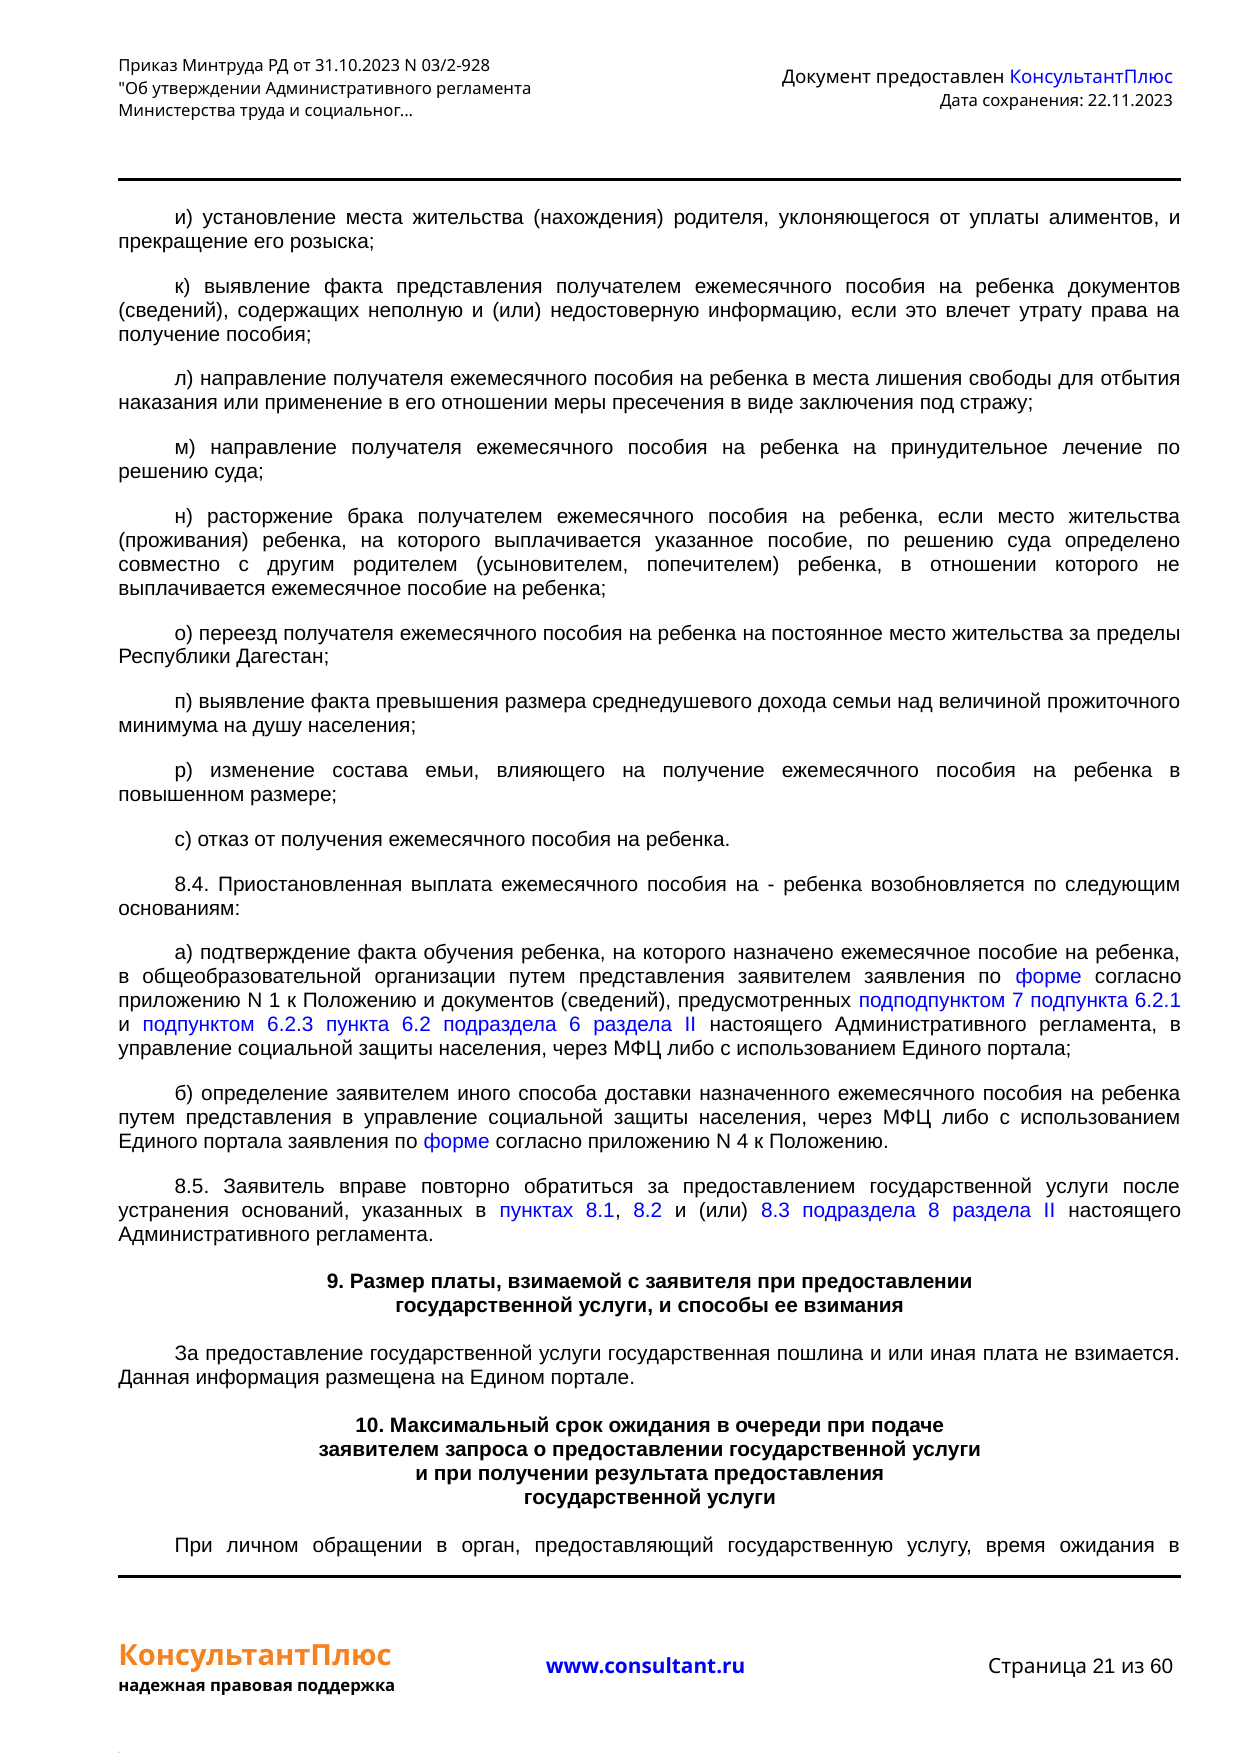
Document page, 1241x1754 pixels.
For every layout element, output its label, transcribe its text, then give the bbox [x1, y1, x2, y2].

title 9. Размер платы, взимаемой с заявителя при предоставлении [118, 1269, 1181, 1293]
text а) подтверждение факта обучения ребенка, на которого назначено ежемесячное пособие на ребенка, в общеобразовательной организации путем представления заявителем заявления по форме согласно приложению N 1 к Положению и документов (сведений), предусмотренных подподпунктом 7 подпункта 6.2.1 и подпунктом 6.2.3 пункта 6.2 подраздела 6 раздела II настоящего Административного регламента, в управление социальной защиты населения, через МФЦ либо с использованием Единого портала; [118, 940, 1181, 1060]
text к) выявление факта представления получателем ежемесячного пособия на ребенка документов (сведений), содержащих неполную и (или) недостоверную информацию, если это влечет утрату права на получение пособия; [118, 273, 1181, 345]
text 8.4. Приостановленная выплата ежемесячного пособия на - ребенка возобновляется по следующим основаниям: [118, 871, 1181, 919]
title заявителем запроса о предоставлении государственной услуги [118, 1437, 1181, 1461]
text р) изменение состава емьи, влияющего на получение ежемесячного пособия на ребенка в повышенном размере; [118, 758, 1181, 806]
text и) установление места жительства (нахождения) родителя, уклоняющегося от уплаты алиментов, и прекращение его розыска; [118, 205, 1181, 253]
text За предоставление государственной услуги государственная пошлина и или иная плата не взимается. Данная информация размещена на Едином портале. [118, 1341, 1181, 1389]
text о) переезд получателя ежемесячного пособия на ребенка на постоянное место жительства за пределы Республики Дагестан; [118, 620, 1181, 668]
text б) определение заявителем иного способа доставки назначенного ежемесячного пособия на ребенка путем представления в управление социальной защиты населения, через МФЦ либо с использованием Единого портала заявления по форме согласно приложению N 4 к Положению. [118, 1081, 1181, 1153]
text п) выявление факта превышения размера среднедушевого дохода семьи над величиной прожиточного минимума на душу населения; [118, 689, 1181, 737]
title и при получении результата предоставления [118, 1461, 1181, 1485]
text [118, 1533, 1181, 1557]
text 8.5. Заявитель вправе повторно обратиться за предоставлением государственной услуги после устранения оснований, указанных в пунктах 8.1, 8.2 и (или) 8.3 подраздела 8 раздела II настоящего Административного регламента. [118, 1173, 1181, 1245]
text с) отказ от получения ежемесячного пособия на ребенка. [118, 827, 1181, 851]
text н) расторжение брака получателем ежемесячного пособия на ребенка, если место жительства (проживания) ребенка, на которого выплачивается указанное пособие, по решению суда определено совместно с другим родителем (усыновителем, попечителем) ребенка, в отношении которого не выплачивается ежемесячное пособие на ребенка; [118, 504, 1181, 599]
text л) направление получателя ежемесячного пособия на ребенка в места лишения свободы для отбытия наказания или применение в его отношении меры пресечения в виде заключения под стражу; [118, 366, 1181, 414]
title государственной услуги, и способы ее взимания [118, 1293, 1181, 1317]
title 10. Максимальный срок ожидания в очереди при подаче [118, 1413, 1181, 1437]
title государственной услуги [118, 1485, 1181, 1509]
text м) направление получателя ежемесячного пособия на ребенка на принудительное лечение по решению суда; [118, 435, 1181, 483]
